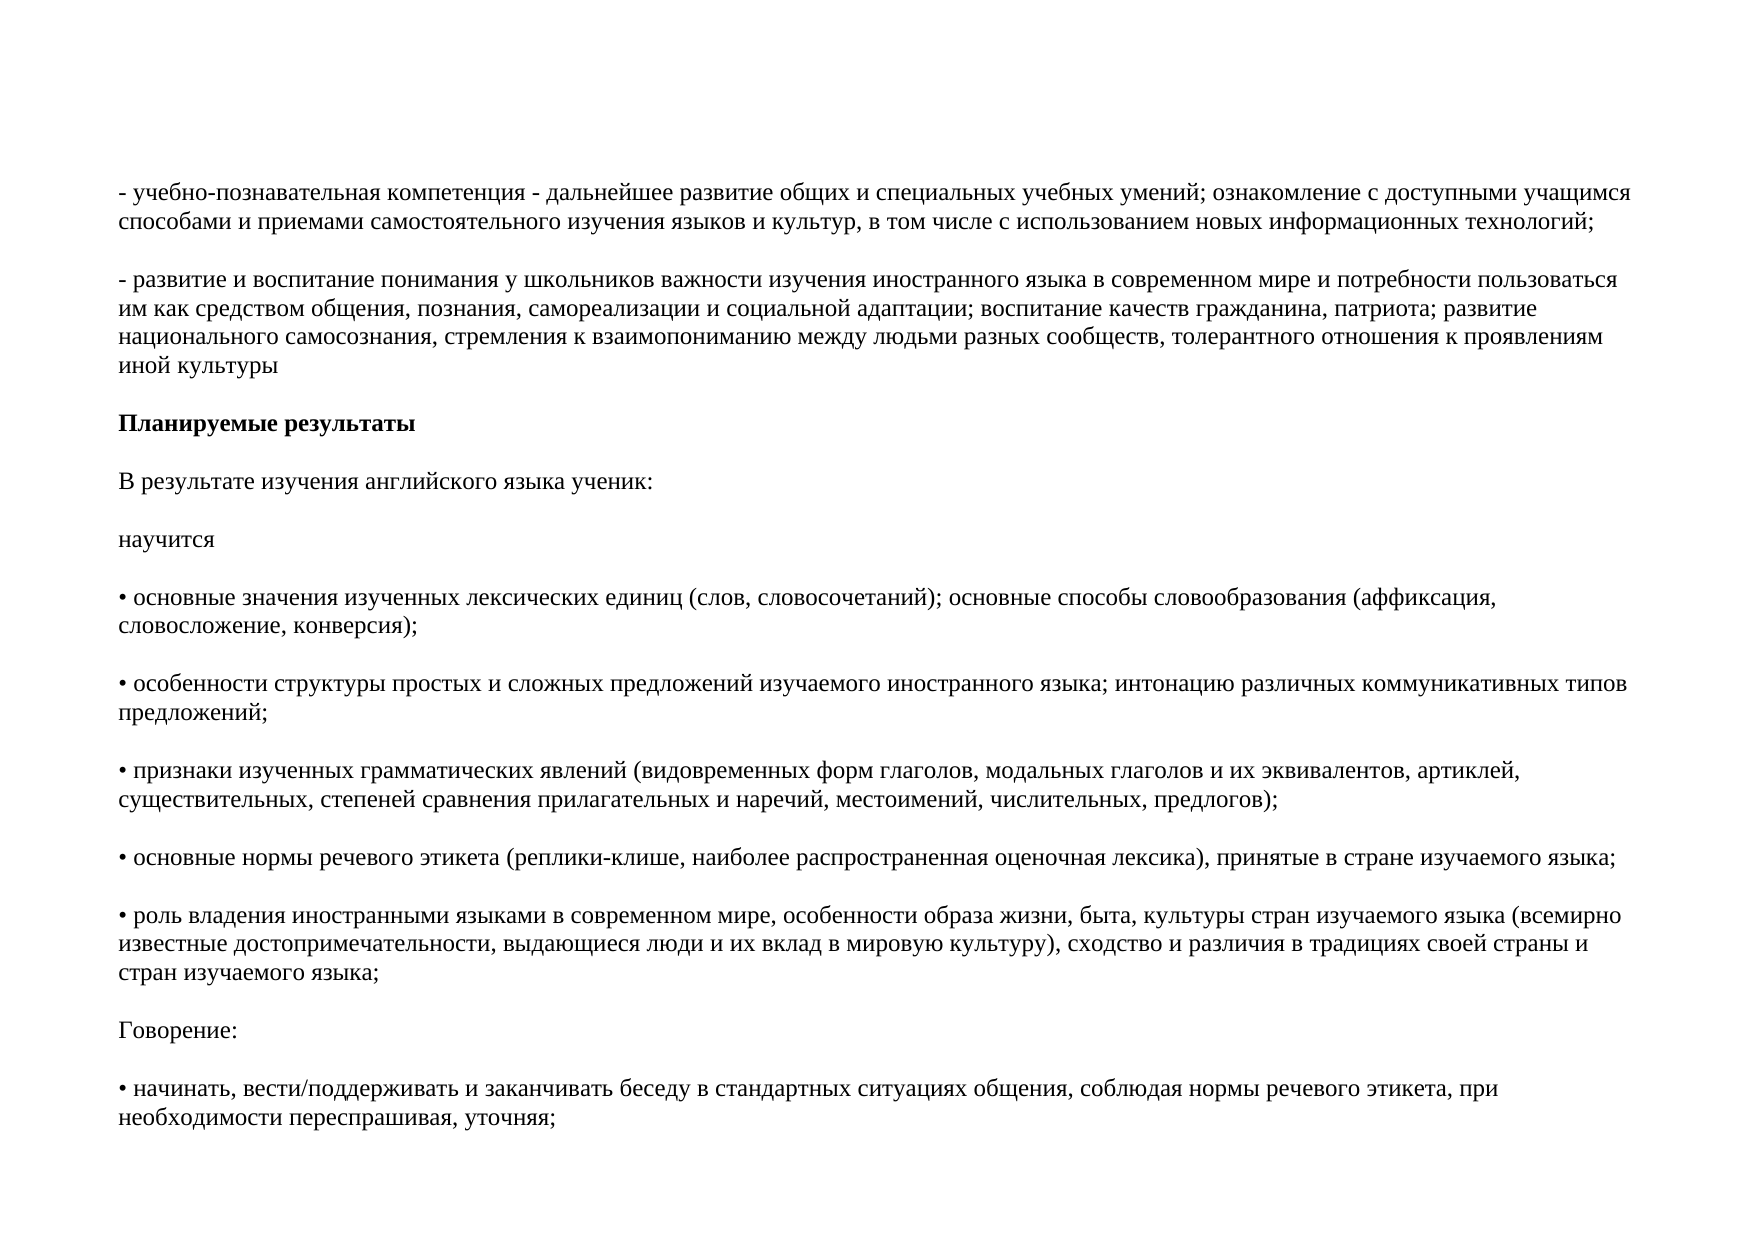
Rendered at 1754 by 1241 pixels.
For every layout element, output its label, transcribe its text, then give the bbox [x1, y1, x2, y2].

text • начинать, вести/поддерживать и заканчивать беседу в стандартных ситуациях общения, соблюдая нормы речевого этикета, при необходимости переспрашивая, уточняя; [118, 1073, 1636, 1131]
text - учебно-познавательная компетенция - дальнейшее развитие общих и специальных учебных умений; ознакомление с доступными учащимся способами и приемами самостоятельного изучения языков и культур, в том числе с использованием новых информационных технологий; [118, 177, 1636, 235]
text • особенности структуры простых и сложных предложений изучаемого иностранного языка; интонацию различных коммуникативных типов предложений; [118, 668, 1636, 726]
text Говорение: [118, 1015, 1636, 1044]
text • признаки изученных грамматических явлений (видовременных форм глаголов, модальных глаголов и их эквивалентов, артиклей, существительных, степеней сравнения прилагательных и наречий, местоимений, числительных, предлогов); [118, 755, 1636, 813]
text Планируемые результаты [118, 408, 1636, 437]
text научится [118, 524, 1636, 553]
text • роль владения иностранными языками в современном мире, особенности образа жизни, быта, культуры стран изучаемого языка (всемирно известные достопримечательности, выдающиеся люди и их вклад в мировую культуру), сходство и различия в традициях своей страны и стран изучаемого языка; [118, 900, 1636, 986]
text • основные нормы речевого этикета (реплики-клише, наиболее распространенная оценочная лексика), принятые в стране изучаемого языка; [118, 842, 1636, 871]
text В результате изучения английского языка ученик: [118, 466, 1636, 495]
text • основные значения изученных лексических единиц (слов, словосочетаний); основные способы словообразования (аффиксация, словосложение, конверсия); [118, 582, 1636, 639]
text - развитие и воспитание понимания у школьников важности изучения иностранного языка в современном мире и потребности пользоваться им как средством общения, познания, самореализации и социальной адаптации; воспитание качеств гражданина, патриота; развитие национального самосознания, стремления к взаимопониманию между людьми разных сообществ, толерантного отношения к проявлениям иной культуры [118, 264, 1636, 379]
